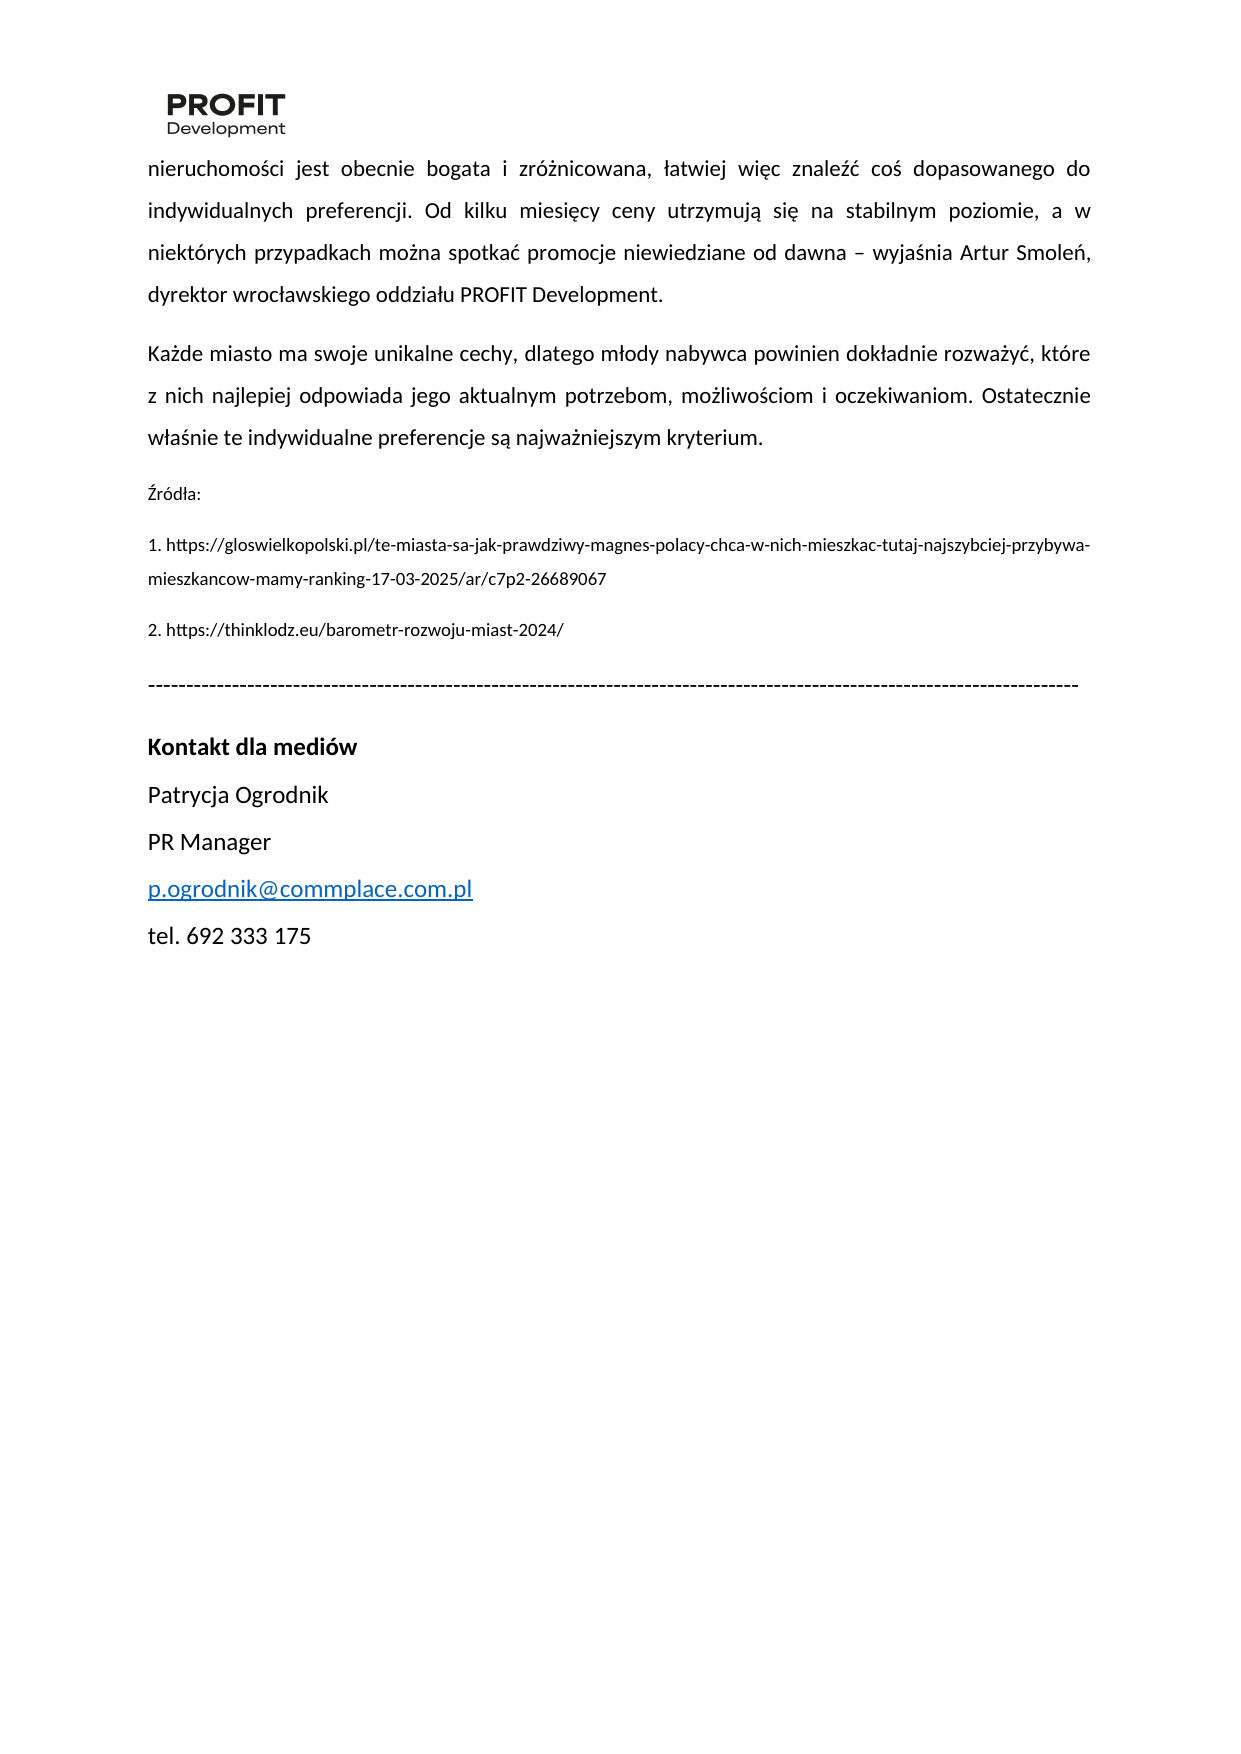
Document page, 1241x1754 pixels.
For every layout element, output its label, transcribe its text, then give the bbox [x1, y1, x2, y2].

text -------------------------------------------------------------------------------------------------------------------------- [148, 669, 1093, 700]
text Patrycja Ogrodnik [148, 779, 1093, 809]
text 2. https://thinklodz.eu/barometr-rozwoju-miast-2024/ [148, 618, 1093, 641]
text p.ogrodnik@commplace.com.pl [148, 873, 1093, 904]
text Źródła: [148, 482, 1093, 504]
text tel. 692 333 175 [148, 920, 1093, 951]
text Każde miasto ma swoje unikalne cechy, dlatego młody nabywca powinien dokładnie rozważyć, które z nich najlepiej odpowiada jego aktualnym potrzebom, możliwościom i oczekiwaniom. Ostatecznie właśnie te indywidualne preferencje są najważniejszym kryterium. [148, 339, 1093, 451]
picture [147, 73, 306, 155]
text 1. https://gloswielkopolski.pl/te-miasta-sa-jak-prawdziwy-magnes-polacy-chca-w-nich-mieszkac-tutaj-najszybciej-przybywa-mieszkancow-mamy-ranking-17-03-2025/ar/c7p2-26689067 [148, 533, 1093, 590]
text Kontakt dla mediów [148, 732, 1093, 762]
text PR Manager [148, 826, 1093, 856]
